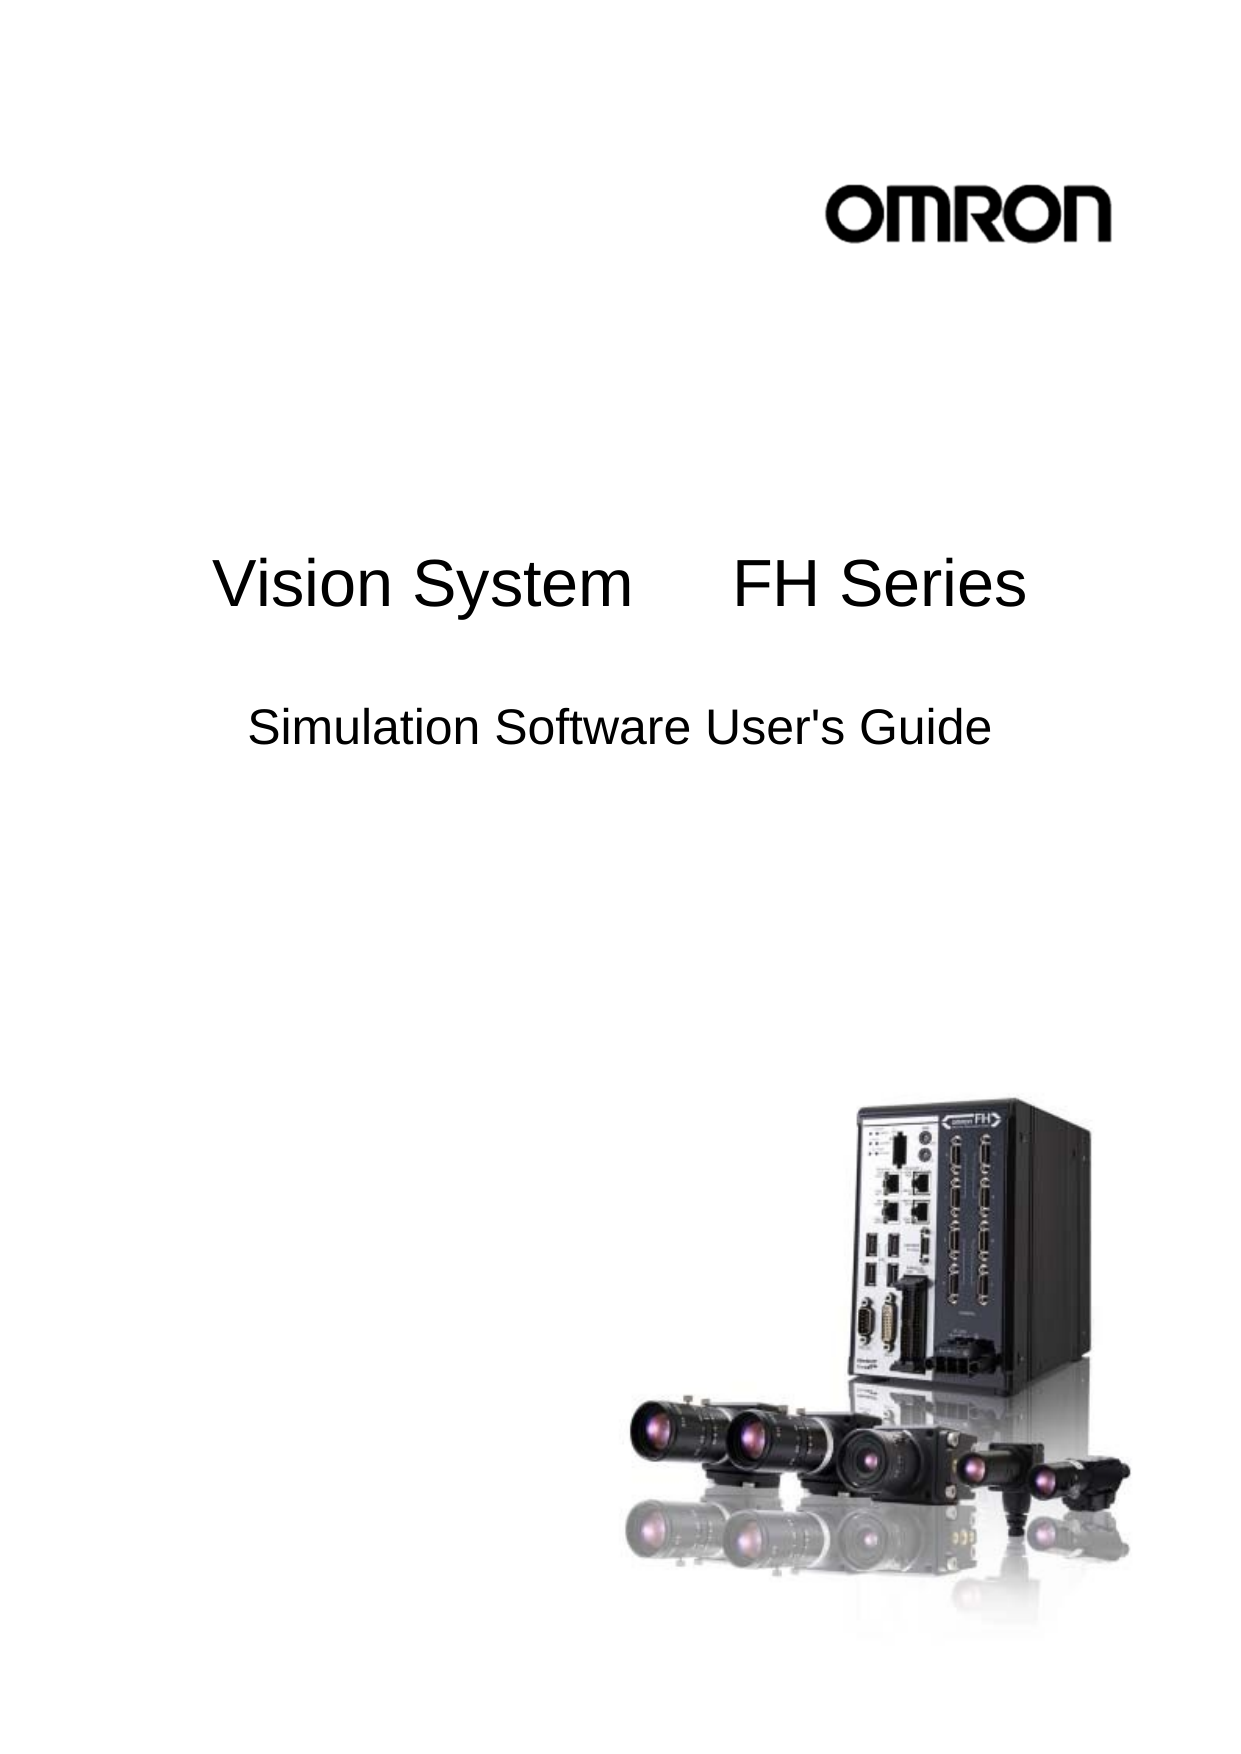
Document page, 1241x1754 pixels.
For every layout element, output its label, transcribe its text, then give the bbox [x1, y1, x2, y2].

text Vision System FH Series [175, 545, 1065, 622]
picture [557, 1081, 1182, 1650]
picture [784, 143, 1153, 284]
text Simulation Software User's Guide [175, 698, 1065, 755]
